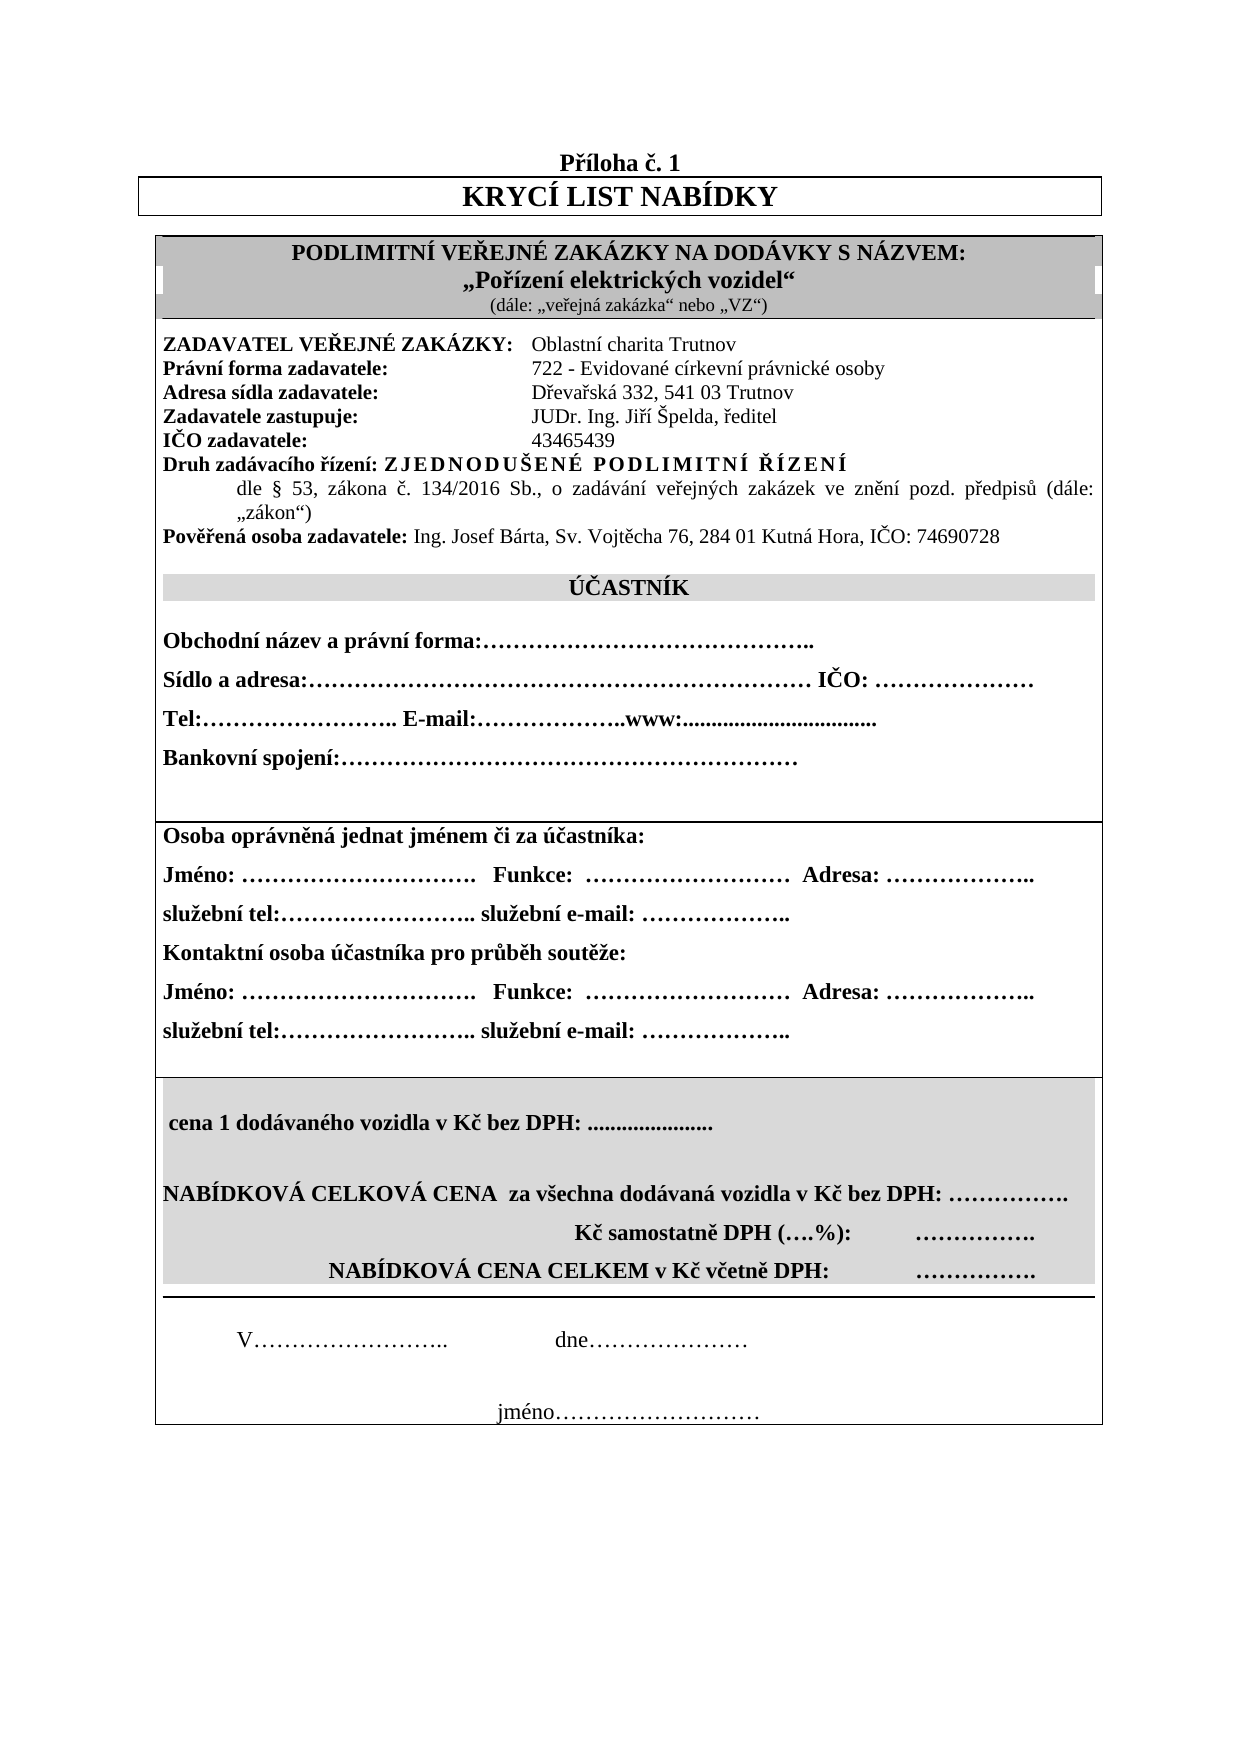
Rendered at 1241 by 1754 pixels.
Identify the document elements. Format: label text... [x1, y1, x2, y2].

table_header PODLIMITNÍ VEŘEJNÉ ZAKÁZKY NA DODÁVKY S NÁZVEM: „Pořízení elektrických vozidel“ (dále: „veřejná zakázka“ nebo „VZ“) ZADAVATEL VEŘEJNÉ ZAKÁZKY: Oblastní charita Trutnov Právní forma zadavatele: 722 - Evidované církevní právnické osoby Adresa sídla zadavatele: Dřevařská 332, 541 03 Trutnov Zadavatele zastupuje: JUDr. Ing. Jiří Špelda, ředitel IČO zadavatele: 43465439 Druh zadávacího řízení: ZJEDNODUŠENÉ PODLIMITNÍ ŘÍZENÍ dle § 53, zákona č. 134/2016 Sb., o zadávání veřejných zakázek ve znění pozd. předpisů (dále: „zákon“) Pověřená osoba zadavatele: Ing. Josef Bárta, Sv. Vojtěcha 76, 284 01 Kutná Hora, IČO: 74690728 ÚČASTNÍK Obchodní název a právní forma:…………………………………….. Sídlo a adresa:………………………………………………………… IČO: ………………… Tel:…………………….. E-mail:………………..www:.................................. Bankovní spojení:…………………………………………………… [156, 319, 1102, 821]
text Příloha č. 1 [148, 148, 1093, 176]
table_cell Osoba oprávněná jednat jménem či za účastníka: Jméno: …………………………. Funkce: ……………………… Adresa: ……………….. služební tel:…………………….. služební e-mail: ……………….. Kontaktní osoba účastníka pro průběh soutěže: Jméno: …………………………. Funkce: ……………………… Adresa: ……………….. služební tel:…………………….. služební e-mail: ……………….. [156, 823, 1102, 1077]
table_cell cena 1 dodávaného vozidla v Kč bez DPH: ...................... NABÍDKOVÁ CELKOVÁ CENA za všechna dodávaná vozidla v Kč bez DPH: ……………. Kč samostatně DPH (….%): ……………. NABÍDKOVÁ CENA CELKEM v Kč včetně DPH: ……………. [156, 1078, 1102, 1296]
subtitle KRYCÍ LIST NABÍDKY [139, 178, 1101, 215]
table_cell V…………………….. dne………………… jméno……………………… [156, 1296, 1102, 1424]
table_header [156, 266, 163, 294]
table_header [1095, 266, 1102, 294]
